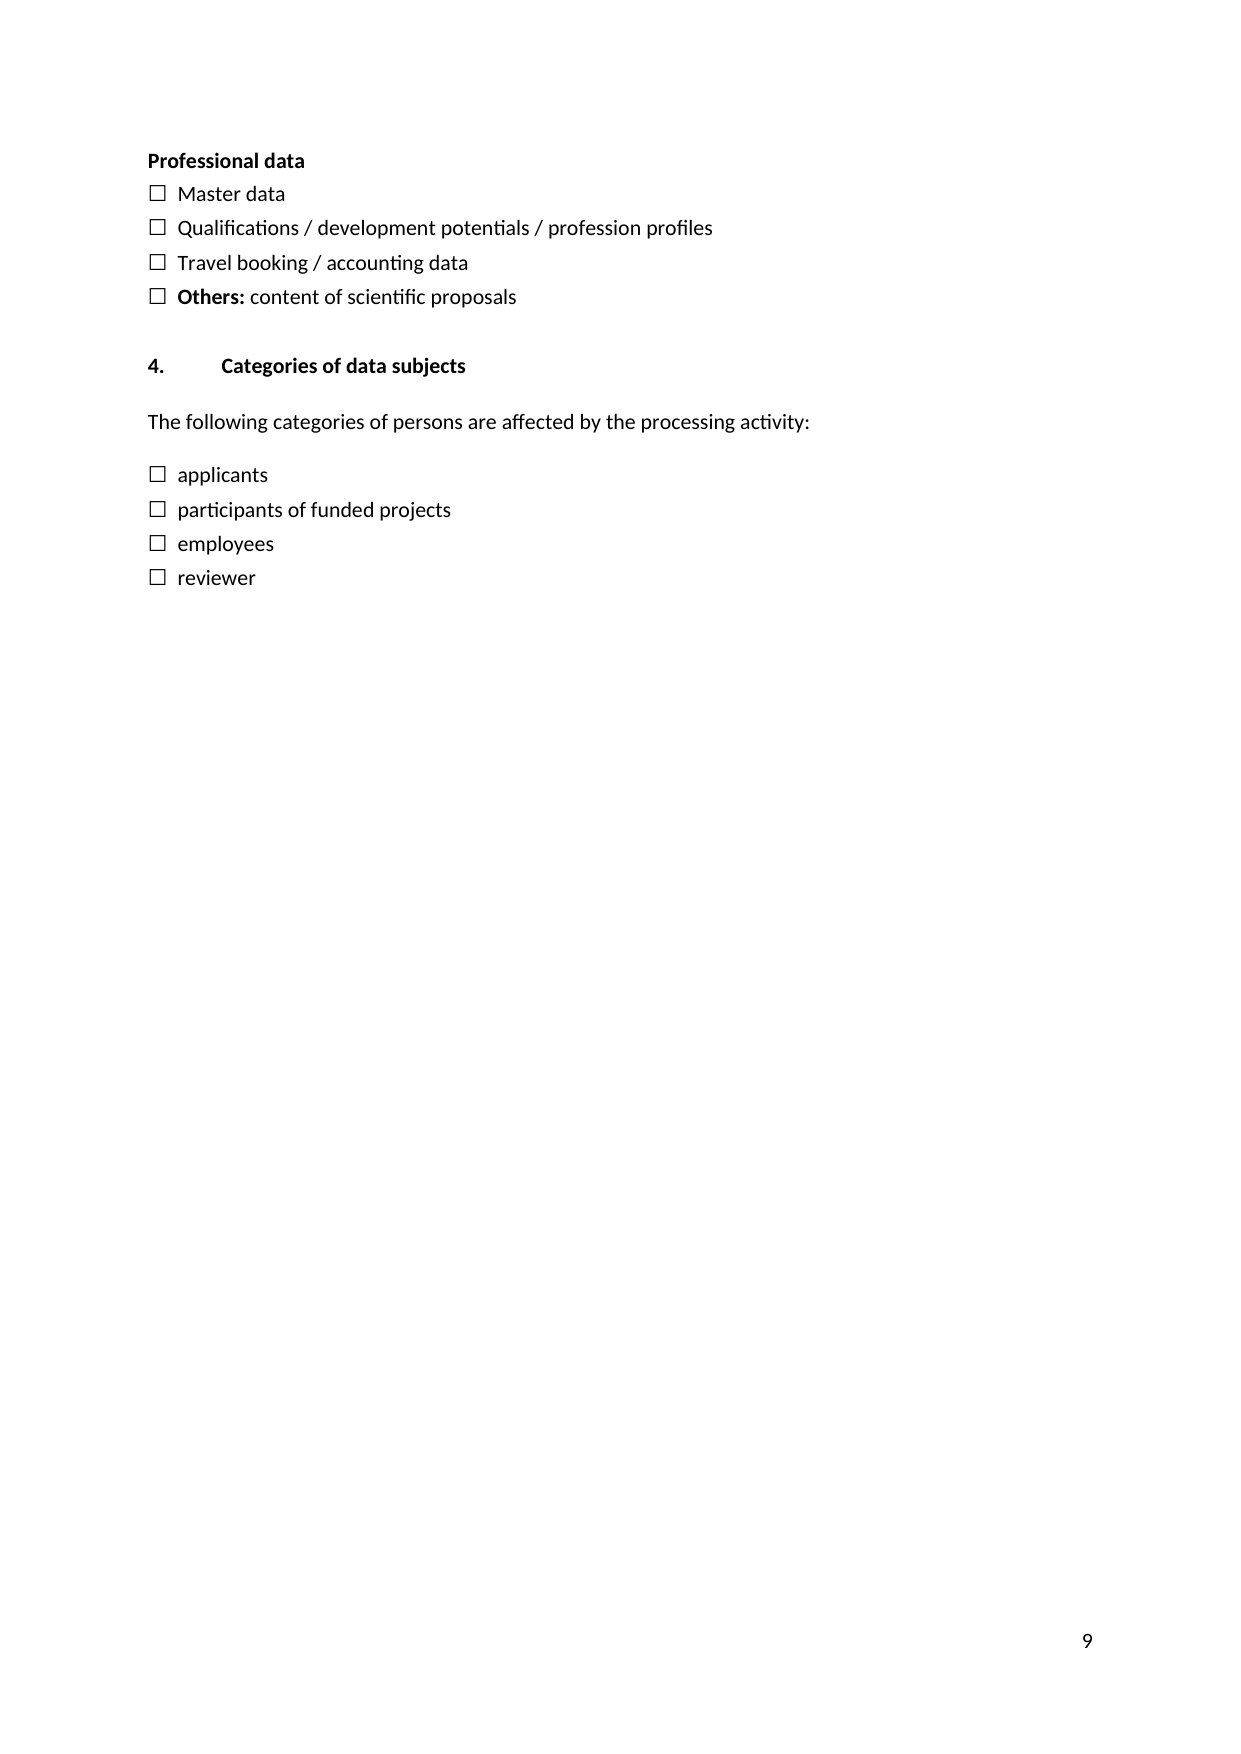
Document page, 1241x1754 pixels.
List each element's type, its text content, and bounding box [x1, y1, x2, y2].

list Qualifications / development potentials / profession profiles [133, 212, 1093, 242]
list participants of funded projects [133, 494, 1093, 523]
subtitle Professional data [148, 148, 1093, 174]
list Others: content of scientific proposals [133, 281, 1093, 311]
list applicants [133, 459, 1093, 489]
list reviewer [133, 562, 1093, 592]
list Travel booking / accounting data [133, 247, 1093, 276]
text 4. Categories of data subjects [148, 352, 1093, 379]
text The following categories of persons are affected by the processing activity: [148, 408, 1093, 435]
list employees [133, 528, 1093, 558]
list Master data [133, 178, 1093, 208]
